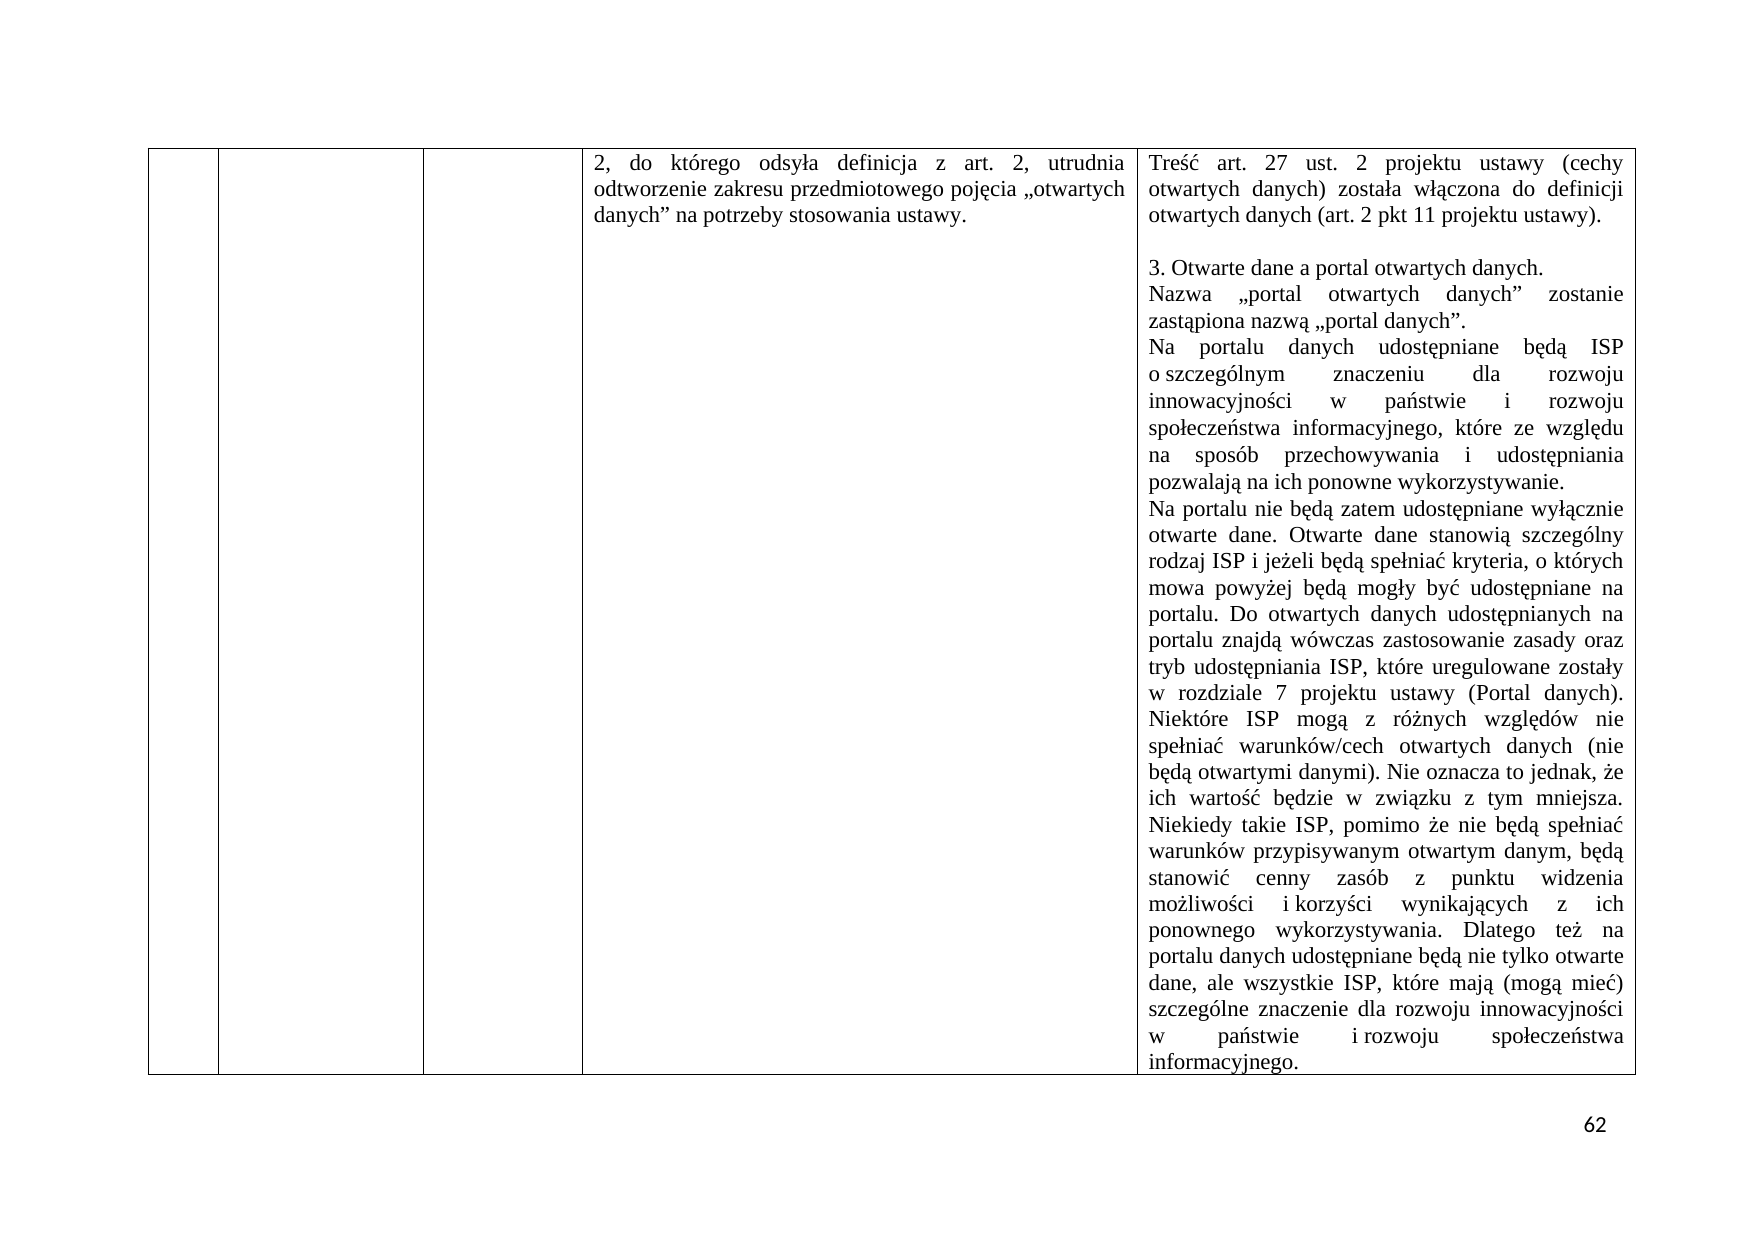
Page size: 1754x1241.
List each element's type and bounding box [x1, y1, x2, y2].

table_cell [1138, 149, 1635, 1074]
table_cell [424, 149, 582, 1074]
table_cell [149, 149, 218, 1074]
table_cell [219, 149, 423, 1074]
table_cell [583, 149, 1137, 1074]
